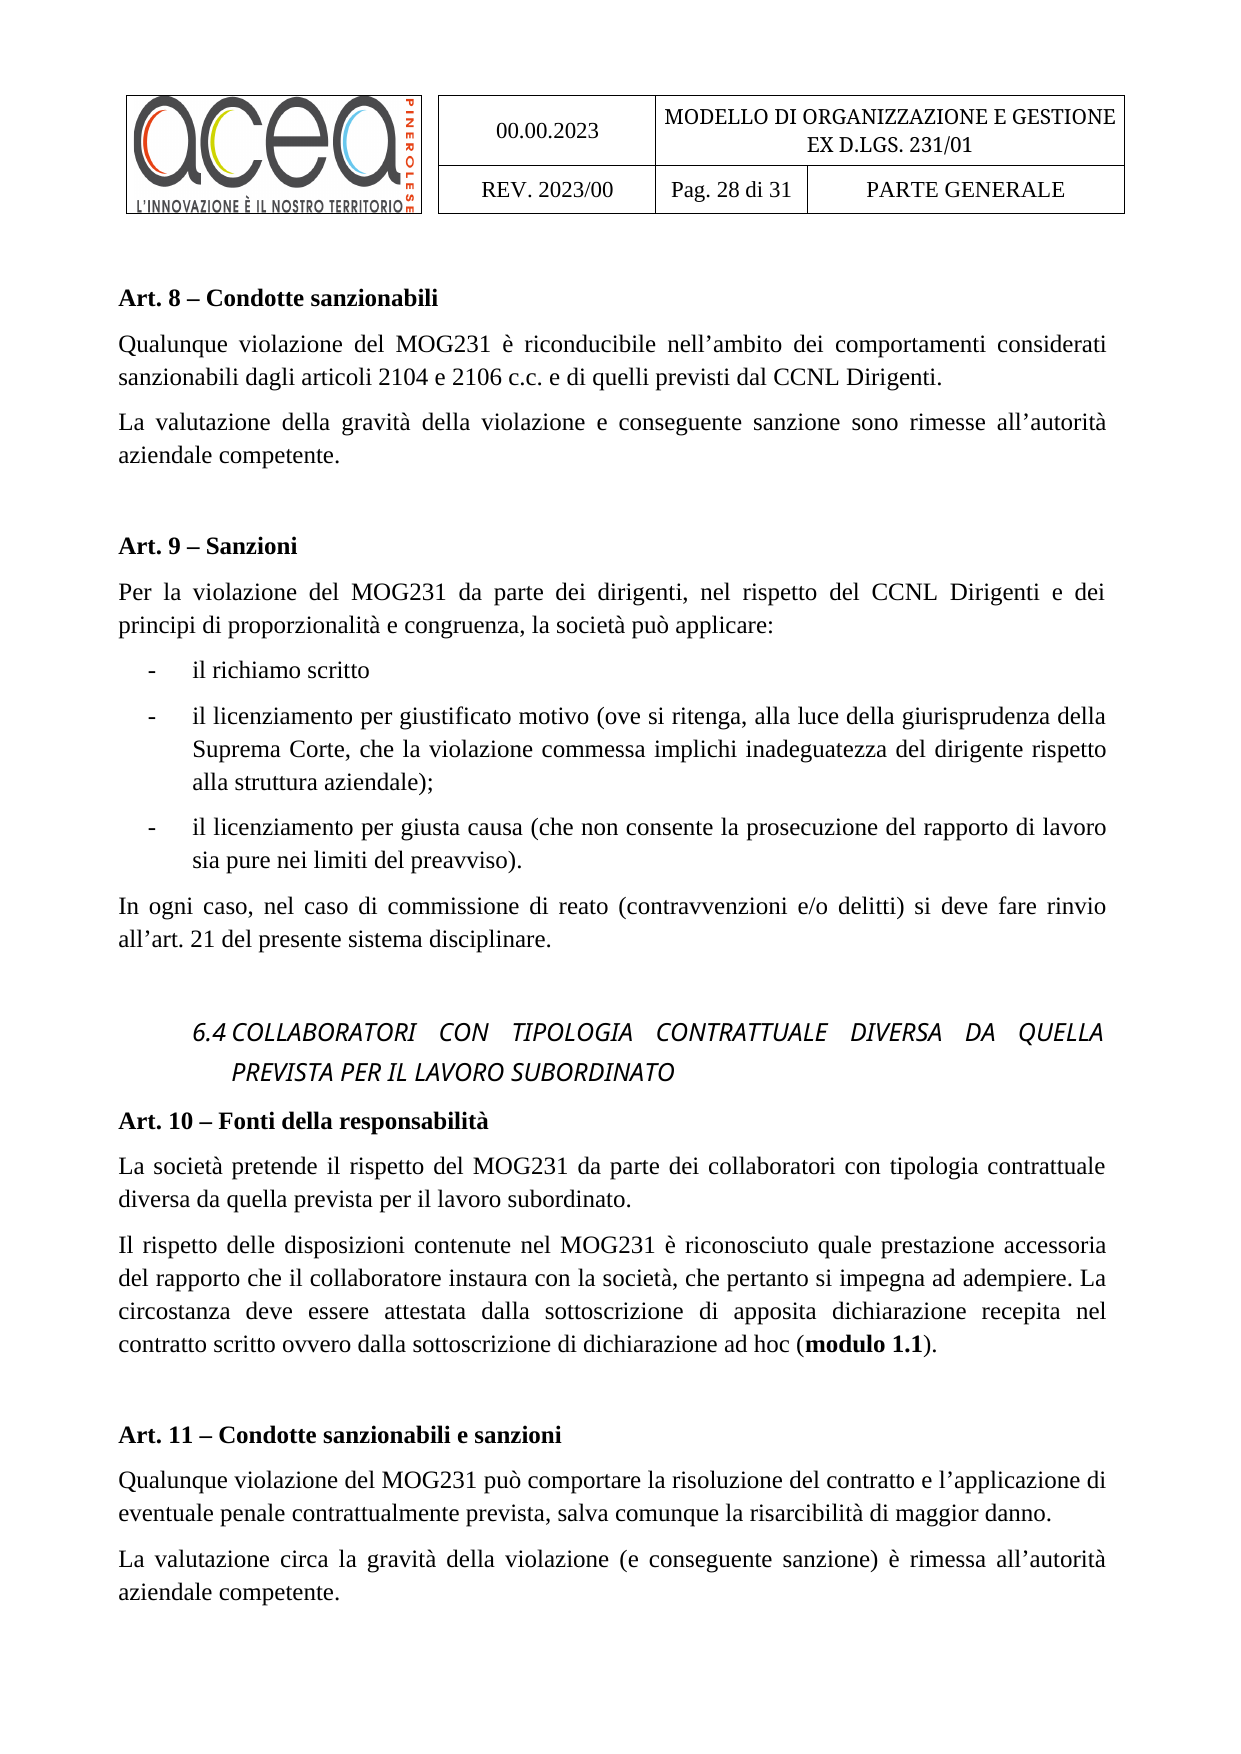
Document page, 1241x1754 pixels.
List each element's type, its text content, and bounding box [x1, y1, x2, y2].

subtitle COLLABORATORI CON TIPOLOGIA CONTRATTUALE DIVERSA DA QUELLA PREVISTA PER IL LAVORO SUBORDINATO [192, 1015, 1107, 1088]
text La valutazione circa la gravità della violazione (e conseguente sanzione) è rimessa all’autorità aziendale competente. [118, 1544, 1107, 1606]
list il licenziamento per giusta causa (che non consente la prosecuzione del rapporto di lavoro sia pure nei limiti del preavviso). [148, 812, 1107, 874]
text Art. 10 – Fonti della responsabilità [118, 1106, 1107, 1134]
text La società pretende il rispetto del MOG231 da parte dei collaboratori con tipologia contrattuale diversa da quella prevista per il lavoro subordinato. [118, 1151, 1107, 1213]
text La valutazione della gravità della violazione e conseguente sanzione sono rimesse all’autorità aziendale competente. [118, 407, 1107, 469]
text Per la violazione del MOG231 da parte dei dirigenti, nel rispetto del CCNL Dirigenti e dei principi di proporzionalità e congruenza, la società può applicare: [118, 577, 1107, 638]
text Qualunque violazione del MOG231 può comportare la risoluzione del contratto e l’applicazione di eventuale penale contrattualmente prevista, salva comunque la risarcibilità di maggior danno. [118, 1466, 1107, 1527]
list il richiamo scritto [148, 655, 1107, 684]
text In ogni caso, nel caso di commissione di reato (contravvenzioni e/o delitti) si deve fare rinvio all’art. 21 del presente sistema disciplinare. [118, 891, 1107, 953]
list il licenziamento per giustificato motivo (ove si ritenga, alla luce della giurisprudenza della Suprema Corte, che la violazione commessa implichi inadeguatezza del dirigente rispetto alla struttura aziendale); [148, 701, 1107, 796]
text Art. 11 – Condotte sanzionabili e sanzioni [118, 1420, 1107, 1449]
text Art. 9 – Sanzioni [118, 531, 1107, 560]
picture [133, 96, 414, 213]
text Qualunque violazione del MOG231 è riconducibile nell’ambito dei comportamenti considerati sanzionabili dagli articoli 2104 e 2106 c.c. e di quelli previsti dal CCNL Dirigenti. [118, 329, 1107, 390]
text Il rispetto delle disposizioni contenute nel MOG231 è riconosciuto quale prestazione accessoria del rapporto che il collaboratore instaura con la società, che pertanto si impegna ad adempiere. La circostanza deve essere attestata dalla sottoscrizione di apposita dichiarazione recepita nel contratto scritto ovvero dalla sottoscrizione di dichiarazione ad hoc (modulo 1.1). [118, 1230, 1107, 1358]
text Art. 8 – Condotte sanzionabili [118, 283, 1107, 312]
